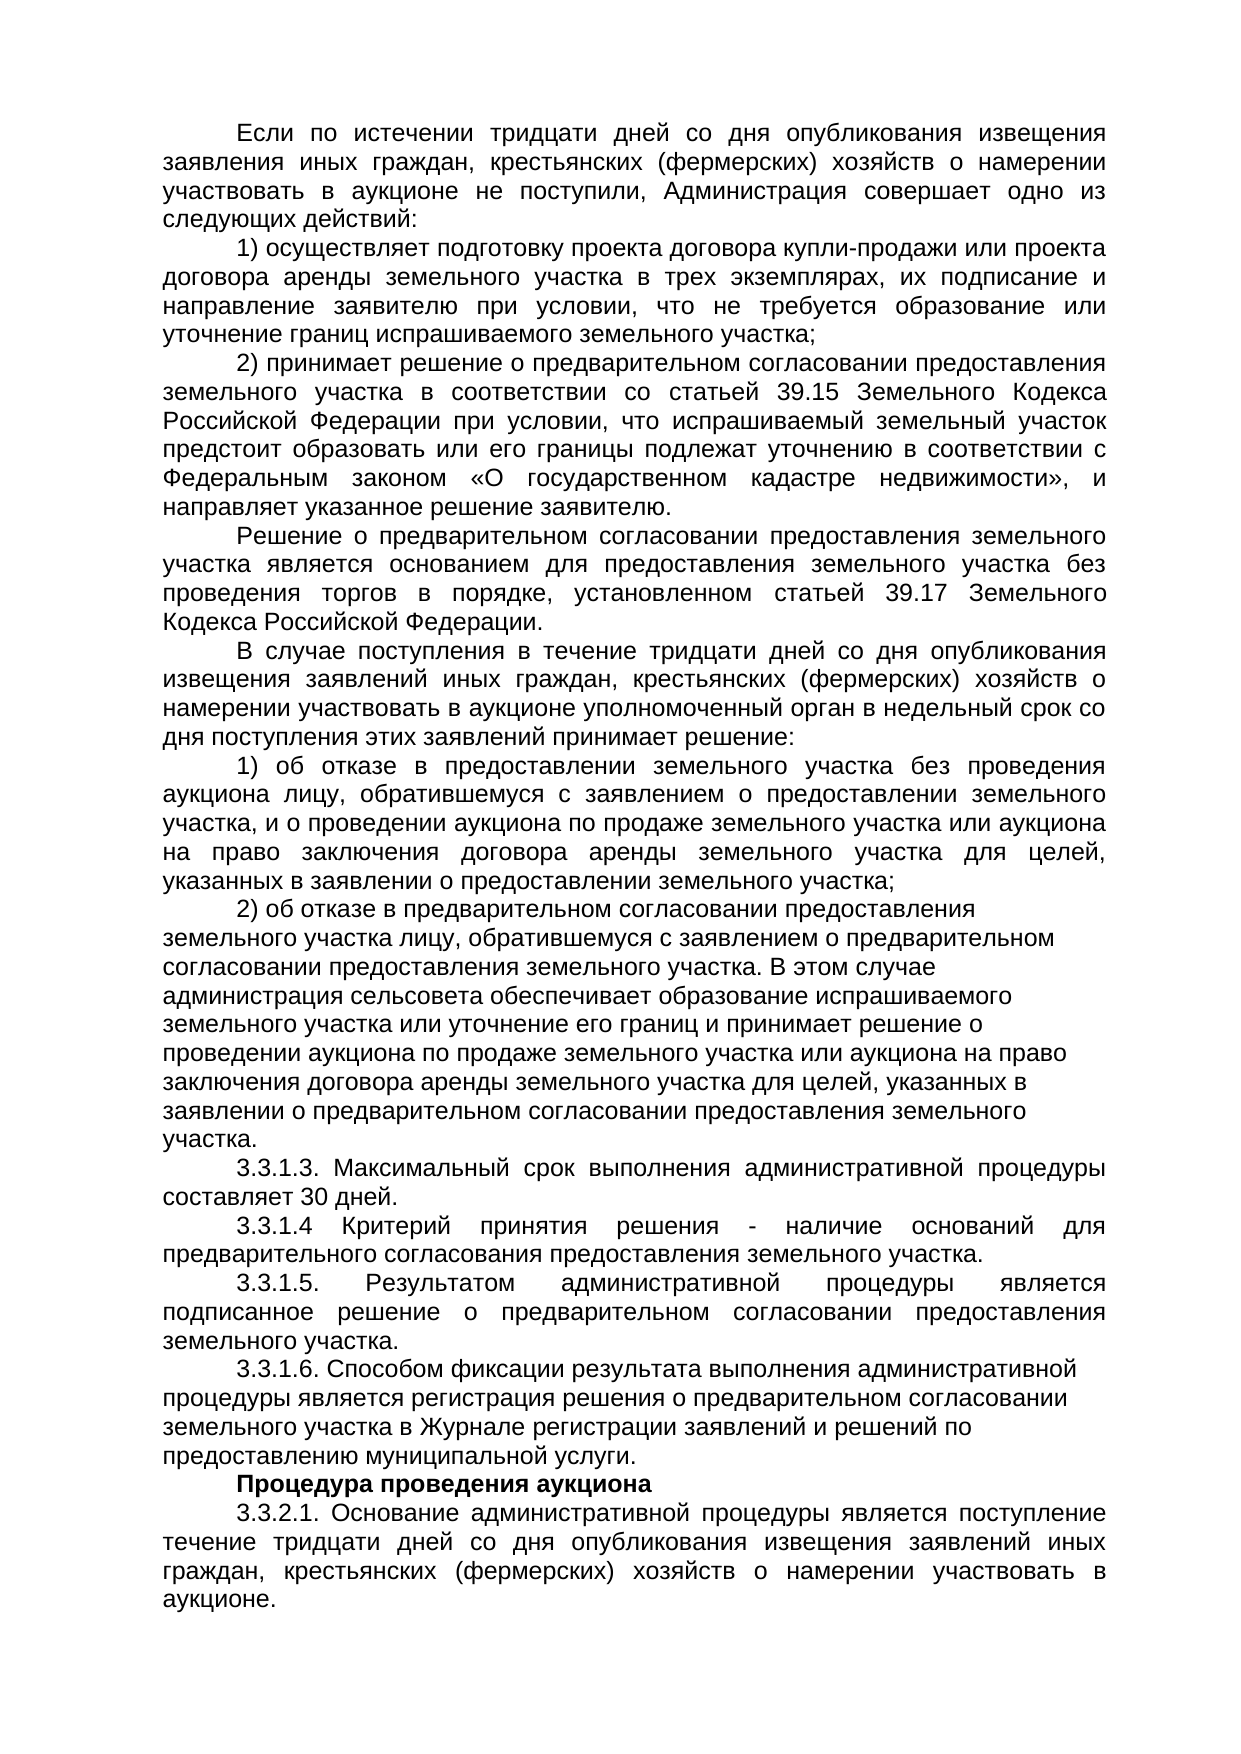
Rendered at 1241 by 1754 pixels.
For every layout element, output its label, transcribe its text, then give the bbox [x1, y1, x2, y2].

text 3.3.2.1. Основание административной процедуры является поступление течение тридцати дней со дня опубликования извещения заявлений иных граждан, крестьянских (фермерских) хозяйств о намерении участвовать в аукционе. [162, 1498, 1107, 1613]
text Решение о предварительном согласовании предоставления земельного участка является основанием для предоставления земельного участка без проведения торгов в порядке, установленном статьей 39.17 Земельного Кодекса Российской Федерации. [162, 521, 1107, 636]
text 3.3.1.6. Способом фиксации результата выполнения административной процедуры является регистрация решения о предварительном согласовании земельного участка в Журнале регистрации заявлений и решений по предоставлению муниципальной услуги. [162, 1354, 1107, 1469]
text 3.3.1.3. Максимальный срок выполнения административной процедуры составляет 30 дней. [162, 1153, 1107, 1211]
text Процедура проведения аукциона [162, 1469, 1107, 1498]
text 1) об отказе в предоставлении земельного участка без проведения аукциона лицу, обратившемуся с заявлением о предоставлении земельного участка, и о проведении аукциона по продаже земельного участка или аукциона на право заключения договора аренды земельного участка для целей, указанных в заявлении о предоставлении земельного участка; [162, 751, 1107, 894]
text 1) осуществляет подготовку проекта договора купли-продажи или проекта договора аренды земельного участка в трех экземплярах, их подписание и направление заявителю при условии, что не требуется образование или уточнение границ испрашиваемого земельного участка; [162, 233, 1107, 348]
text Если по истечении тридцати дней со дня опубликования извещения заявления иных граждан, крестьянских (фермерских) хозяйств о намерении участвовать в аукционе не поступили, Администрация совершает одно из следующих действий: [162, 118, 1107, 233]
text 3.3.1.4 Критерий принятия решения - наличие оснований для предварительного согласования предоставления земельного участка. [162, 1211, 1107, 1268]
text В случае поступления в течение тридцати дней со дня опубликования извещения заявлений иных граждан, крестьянских (фермерских) хозяйств о намерении участвовать в аукционе уполномоченный орган в недельный срок со дня поступления этих заявлений принимает решение: [162, 636, 1107, 751]
text 3.3.1.5. Результатом административной процедуры является подписанное решение о предварительном согласовании предоставления земельного участка. [162, 1268, 1107, 1354]
text 2) принимает решение о предварительном согласовании предоставления земельного участка в соответствии со статьей 39.15 Земельного Кодекса Российской Федерации при условии, что испрашиваемый земельный участок предстоит образовать или его границы подлежат уточнению в соответствии с Федеральным законом «О государственном кадастре недвижимости», и направляет указанное решение заявителю. [162, 348, 1107, 521]
text 2) об отказе в предварительном согласовании предоставления земельного участка лицу, обратившемуся с заявлением о предварительном согласовании предоставления земельного участка. В этом случае администрация сельсовета обеспечивает образование испрашиваемого земельного участка или уточнение его границ и принимает решение о проведении аукциона по продаже земельного участка или аукциона на право заключения договора аренды земельного участка для целей, указанных в заявлении о предварительном согласовании предоставления земельного участка. [162, 894, 1107, 1153]
